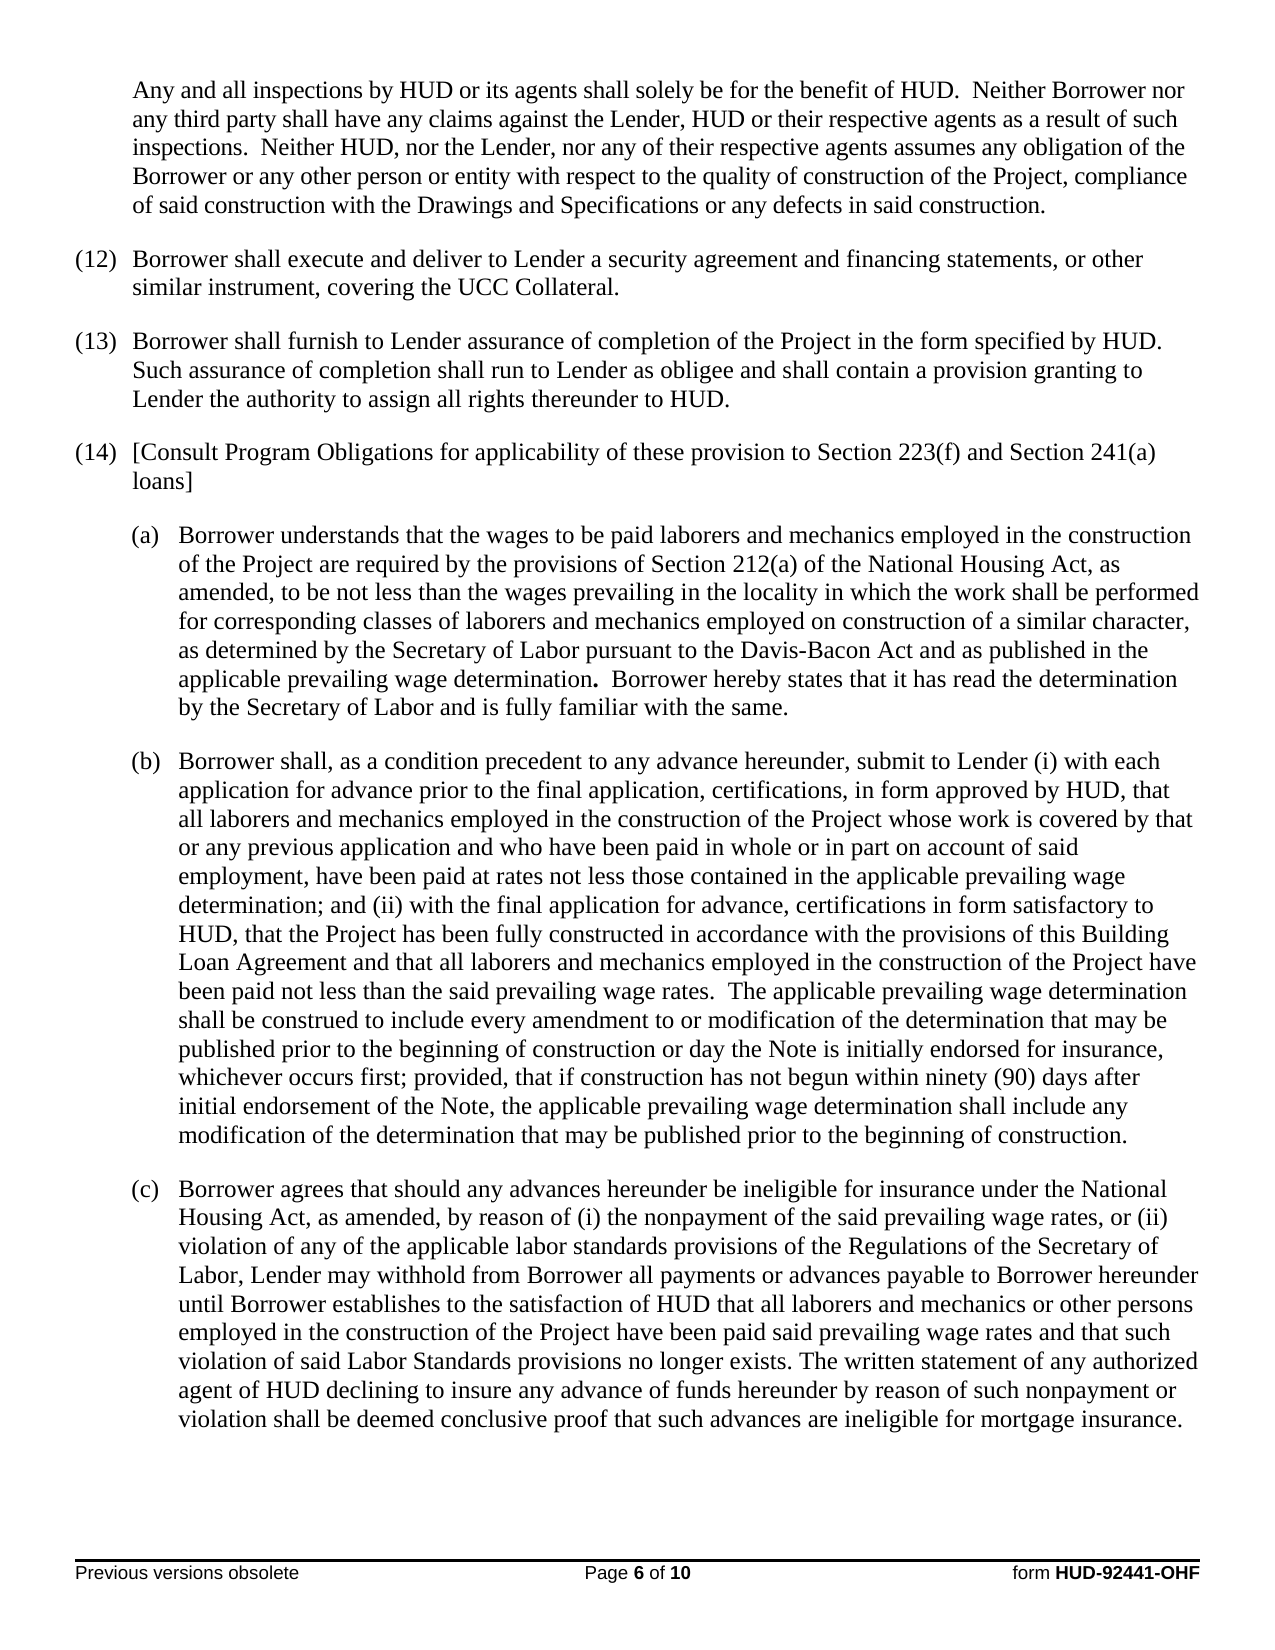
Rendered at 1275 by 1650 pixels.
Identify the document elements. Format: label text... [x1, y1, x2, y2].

list Borrower understands that the wages to be paid laborers and mechanics employed in the construction of the Project are required by the provisions of Section 212(a) of the National Housing Act, as amended, to be not less than the wages prevailing in the locality in which the work shall be performed for corresponding classes of laborers and mechanics employed on construction of a similar character, as determined by the Secretary of Labor pursuant to the Davis-Bacon Act and as published in the applicable prevailing wage determination. Borrower hereby states that it has read the determination by the Secretary of Labor and is fully familiar with the same. [131, 520, 1200, 721]
list Borrower shall execute and deliver to Lender a security agreement and financing statements, or other similar instrument, covering the UCC Collateral. [75, 244, 1200, 301]
list Borrower agrees that should any advances hereunder be ineligible for insurance under the National Housing Act, as amended, by reason of (i) the nonpayment of the said prevailing wage rates, or (ii) violation of any of the applicable labor standards provisions of the Regulations of the Secretary of Labor, Lender may withhold from Borrower all payments or advances payable to Borrower hereunder until Borrower establishes to the satisfaction of HUD that all laborers and mechanics or other persons employed in the construction of the Project have been paid said prevailing wage rates and that such violation of said Labor Standards provisions no longer exists. The written statement of any authorized agent of HUD declining to insure any advance of funds hereunder by reason of such nonpayment or violation shall be deemed conclusive proof that such advances are ineligible for mortgage insurance. [131, 1174, 1200, 1432]
list Borrower shall furnish to Lender assurance of completion of the Project in the form specified by HUD. Such assurance of completion shall run to Lender as obligee and shall contain a provision granting to Lender the authority to assign all rights thereunder to HUD. [75, 326, 1200, 412]
list [Consult Program Obligations for applicability of these provision to Section 223(f) and Section 241(a) loans] [75, 437, 1200, 495]
list Borrower shall, as a condition precedent to any advance hereunder, submit to Lender (i) with each application for advance prior to the final application, certifications, in form approved by HUD, that all laborers and mechanics employed in the construction of the Project whose work is covered by that or any previous application and who have been paid in whole or in part on account of said employment, have been paid at rates not less those contained in the applicable prevailing wage determination; and (ii) with the final application for advance, certifications in form satisfactory to HUD, that the Project has been fully constructed in accordance with the provisions of this Building Loan Agreement and that all laborers and mechanics employed in the construction of the Project have been paid not less than the said prevailing wage rates. The applicable prevailing wage determination shall be construed to include every amendment to or modification of the determination that may be published prior to the beginning of construction or day the Note is initially endorsed for insurance, whichever occurs first; provided, that if construction has not begun within ninety (90) days after initial endorsement of the Note, the applicable prevailing wage determination shall include any modification of the determination that may be published prior to the beginning of construction. [131, 746, 1200, 1149]
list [75, 75, 1200, 219]
